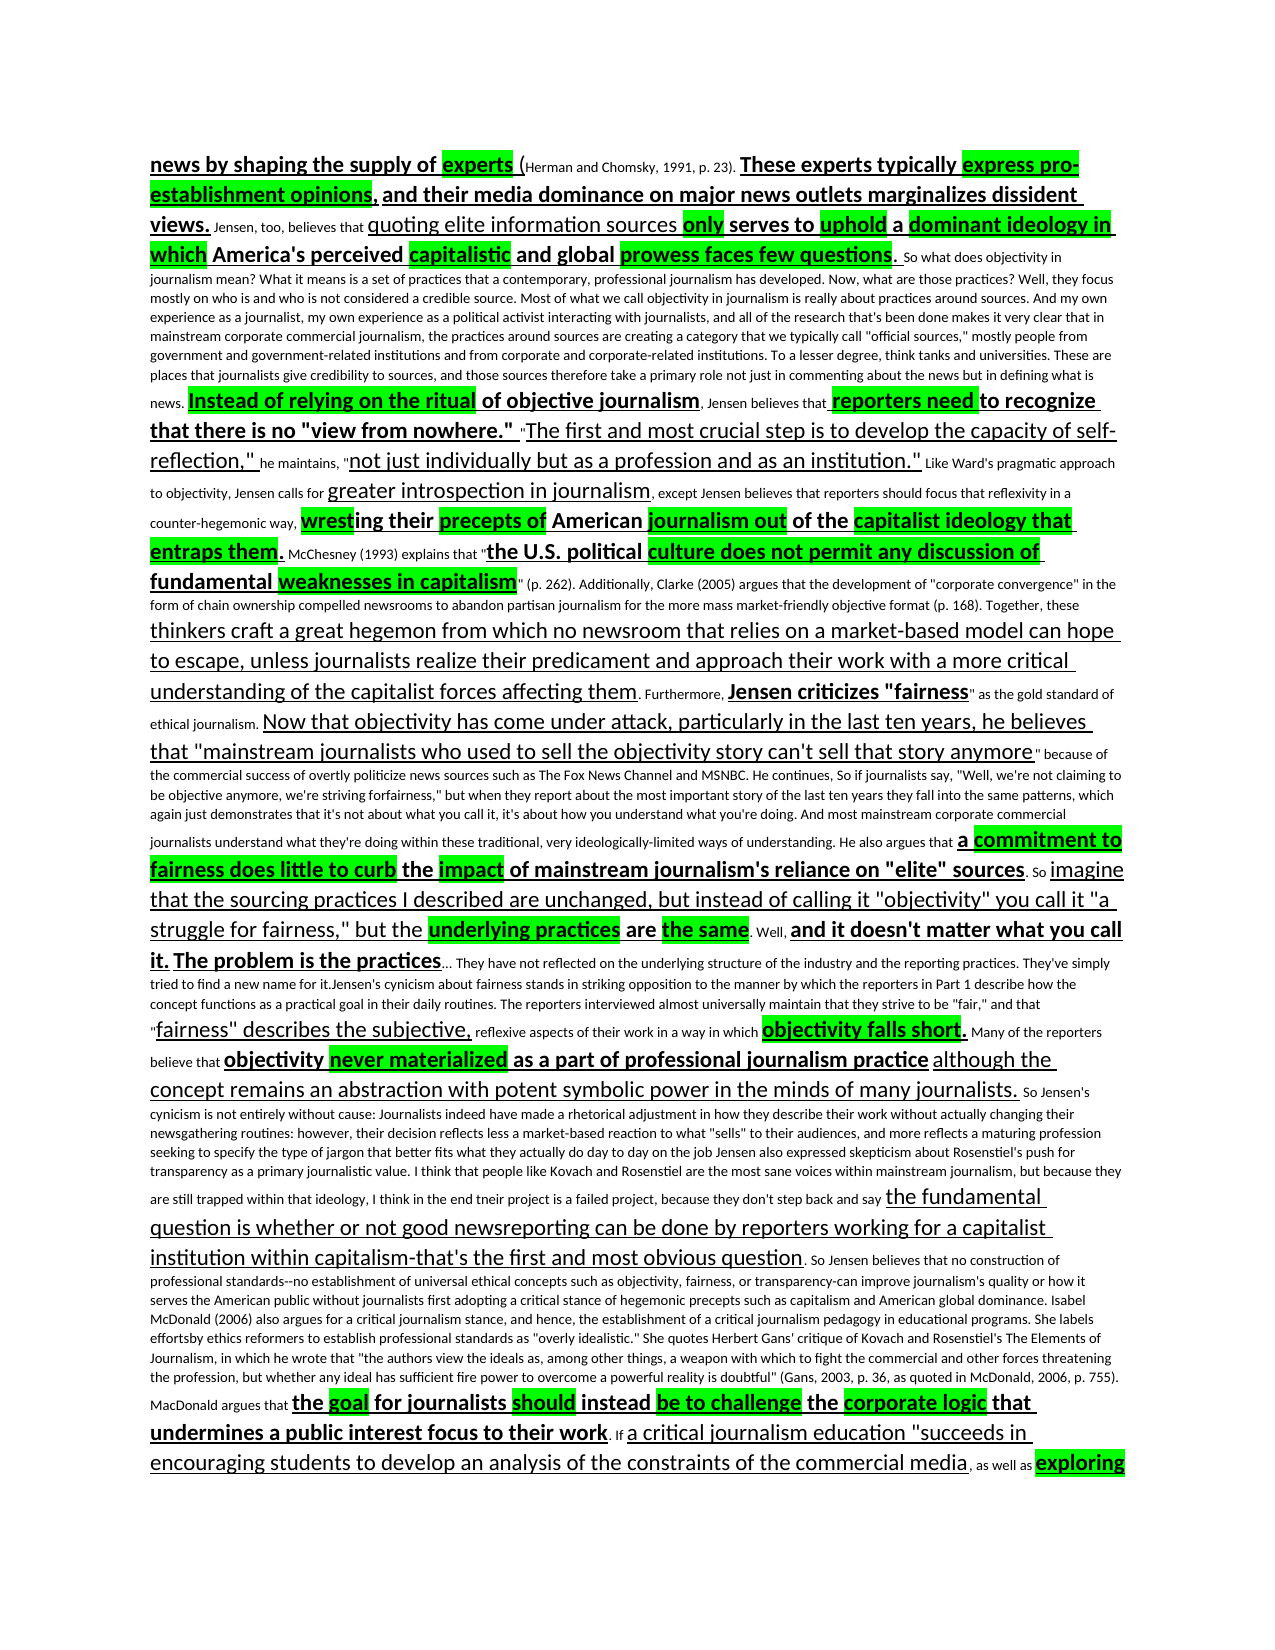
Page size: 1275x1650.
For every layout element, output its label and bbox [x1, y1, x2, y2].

text [150, 150, 1125, 1477]
